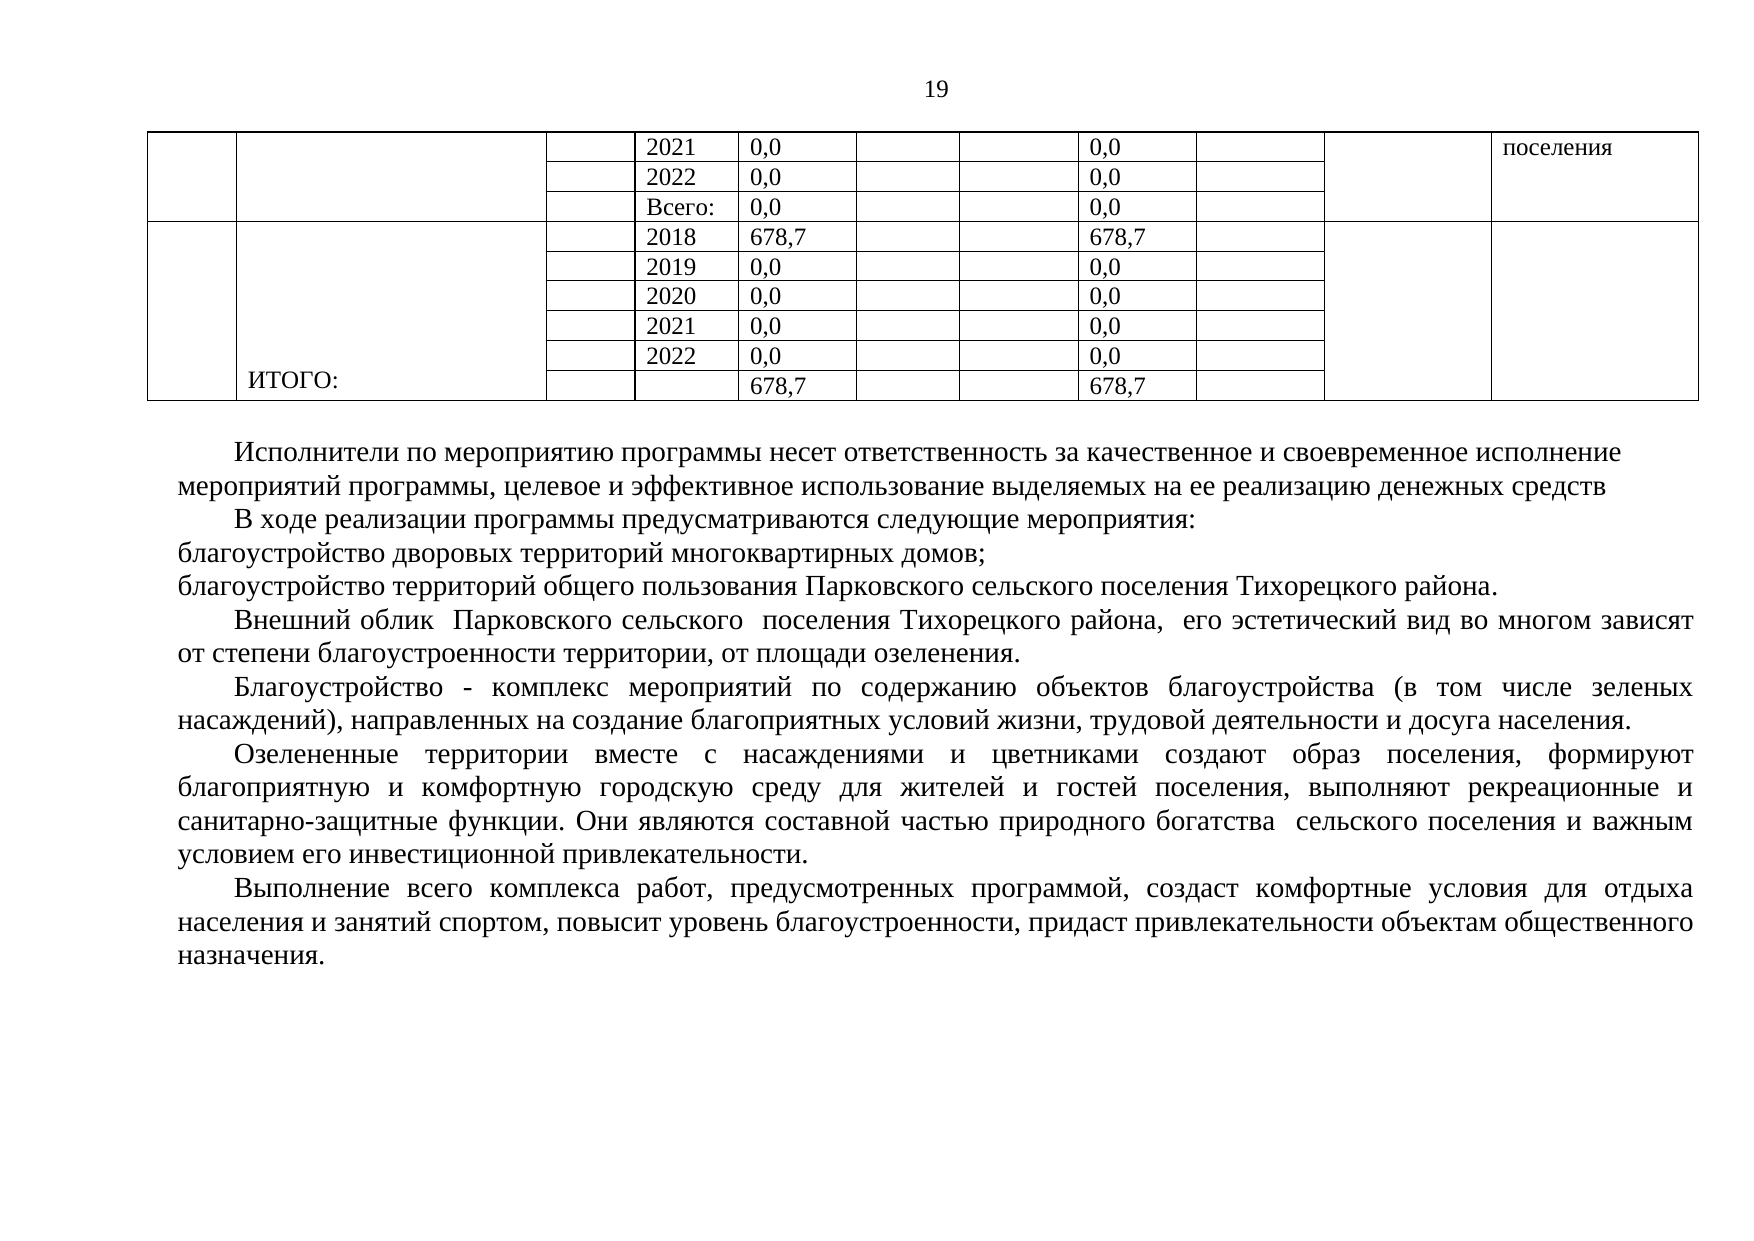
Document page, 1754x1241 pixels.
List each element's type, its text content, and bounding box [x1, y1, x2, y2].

table_cell [960, 133, 1078, 161]
table_cell [547, 371, 634, 399]
table_cell 2019 [636, 252, 738, 280]
table_cell [1492, 222, 1698, 399]
text Внешний облик Парковского сельского поселения Тихорецкого района, его эстетический вид во многом зависят от степени благоустроенности территории, от площади озеленения. [177, 602, 1695, 669]
table_cell Всего: [636, 192, 738, 221]
table_cell [547, 341, 634, 370]
text благоустройство территорий общего пользования Парковского сельского поселения Тихорецкого района. [177, 568, 1695, 602]
table_cell [547, 192, 634, 221]
table_cell 0,0 [739, 252, 856, 280]
table_cell 0,0 [739, 192, 856, 221]
table_cell [857, 252, 959, 280]
table_cell 2022 [636, 341, 738, 370]
table_cell 0,0 [739, 281, 856, 310]
table_cell 0,0 [739, 162, 856, 191]
table_cell [857, 222, 959, 251]
table_cell [1197, 371, 1324, 399]
table_cell [148, 222, 236, 399]
table_cell 0,0 [739, 341, 856, 370]
table_cell 2021 [636, 311, 738, 340]
table_cell 678,7 [739, 371, 856, 399]
table_cell [547, 133, 634, 161]
text Озелененные территории вместе с насаждениями и цветниками создают образ поселения, формируют благоприятную и комфортную городскую среду для жителей и гостей поселения, выполняют рекреационные и санитарно-защитные функции. Они являются составной частью природного богатства сельского поселения и важным условием его инвестиционной привлекательности. [177, 736, 1695, 870]
table_cell [857, 311, 959, 340]
table_cell 2020 [636, 281, 738, 310]
table_cell 0,0 [1079, 192, 1196, 221]
table_cell [857, 341, 959, 370]
table_cell 0,0 [1079, 162, 1196, 191]
table_cell 2018 [636, 222, 738, 251]
table_cell 0,0 [1079, 133, 1196, 161]
table_cell 2022 [636, 162, 738, 191]
table_cell [547, 281, 634, 310]
table_cell 0,0 [1079, 341, 1196, 370]
table_cell [960, 371, 1078, 399]
text Выполнение всего комплекса работ, предусмотренных программой, создаст комфортные условия для отдыха населения и занятий спортом, повысит уровень благоустроенности, придаст привлекательности объектам общественного назначения. [177, 870, 1695, 971]
table_cell 0,0 [1079, 281, 1196, 310]
table_cell [857, 162, 959, 191]
table_cell [1197, 192, 1324, 221]
text В ходе реализации программы предусматриваются следующие мероприятия: [177, 501, 1695, 535]
table_cell 678,7 [1079, 222, 1196, 251]
table_cell [547, 311, 634, 340]
table_cell [960, 162, 1078, 191]
table_cell 2021 [636, 133, 738, 161]
table_cell [547, 162, 634, 191]
table_cell [1325, 222, 1491, 399]
table_cell [547, 252, 634, 280]
table_cell 0,0 [1079, 252, 1196, 280]
table_cell [857, 281, 959, 310]
table_cell [960, 281, 1078, 310]
table_cell [960, 252, 1078, 280]
table_cell [1197, 252, 1324, 280]
table_cell [857, 133, 959, 161]
table_cell 0,0 [739, 133, 856, 161]
table_cell [1197, 341, 1324, 370]
table_cell ИТОГО: [237, 222, 546, 399]
table_cell [1197, 162, 1324, 191]
table_cell [960, 341, 1078, 370]
table_cell [1197, 133, 1324, 161]
text Исполнители по мероприятию программы несет ответственность за качественное и своевременное исполнение мероприятий программы, целевое и эффективное использование выделяемых на ее реализацию денежных средств [177, 434, 1695, 501]
table_cell [857, 192, 959, 221]
table_cell 0,0 [739, 311, 856, 340]
table_cell [1197, 281, 1324, 310]
table_cell [1197, 222, 1324, 251]
table_cell [547, 222, 634, 251]
table_cell 0,0 [1079, 311, 1196, 340]
table_cell [636, 371, 738, 399]
table_cell [1197, 311, 1324, 340]
table_cell 678,7 [1079, 371, 1196, 399]
table_cell [960, 311, 1078, 340]
text благоустройство дворовых территорий многоквартирных домов; [177, 535, 1695, 568]
table_cell [857, 371, 959, 399]
table_cell [960, 222, 1078, 251]
table_cell [960, 192, 1078, 221]
text Благоустройство - комплекс мероприятий по содержанию объектов благоустройства (в том числе зеленых насаждений), направленных на создание благоприятных условий жизни, трудовой деятельности и досуга населения. [177, 669, 1695, 736]
table_cell 678,7 [739, 222, 856, 251]
